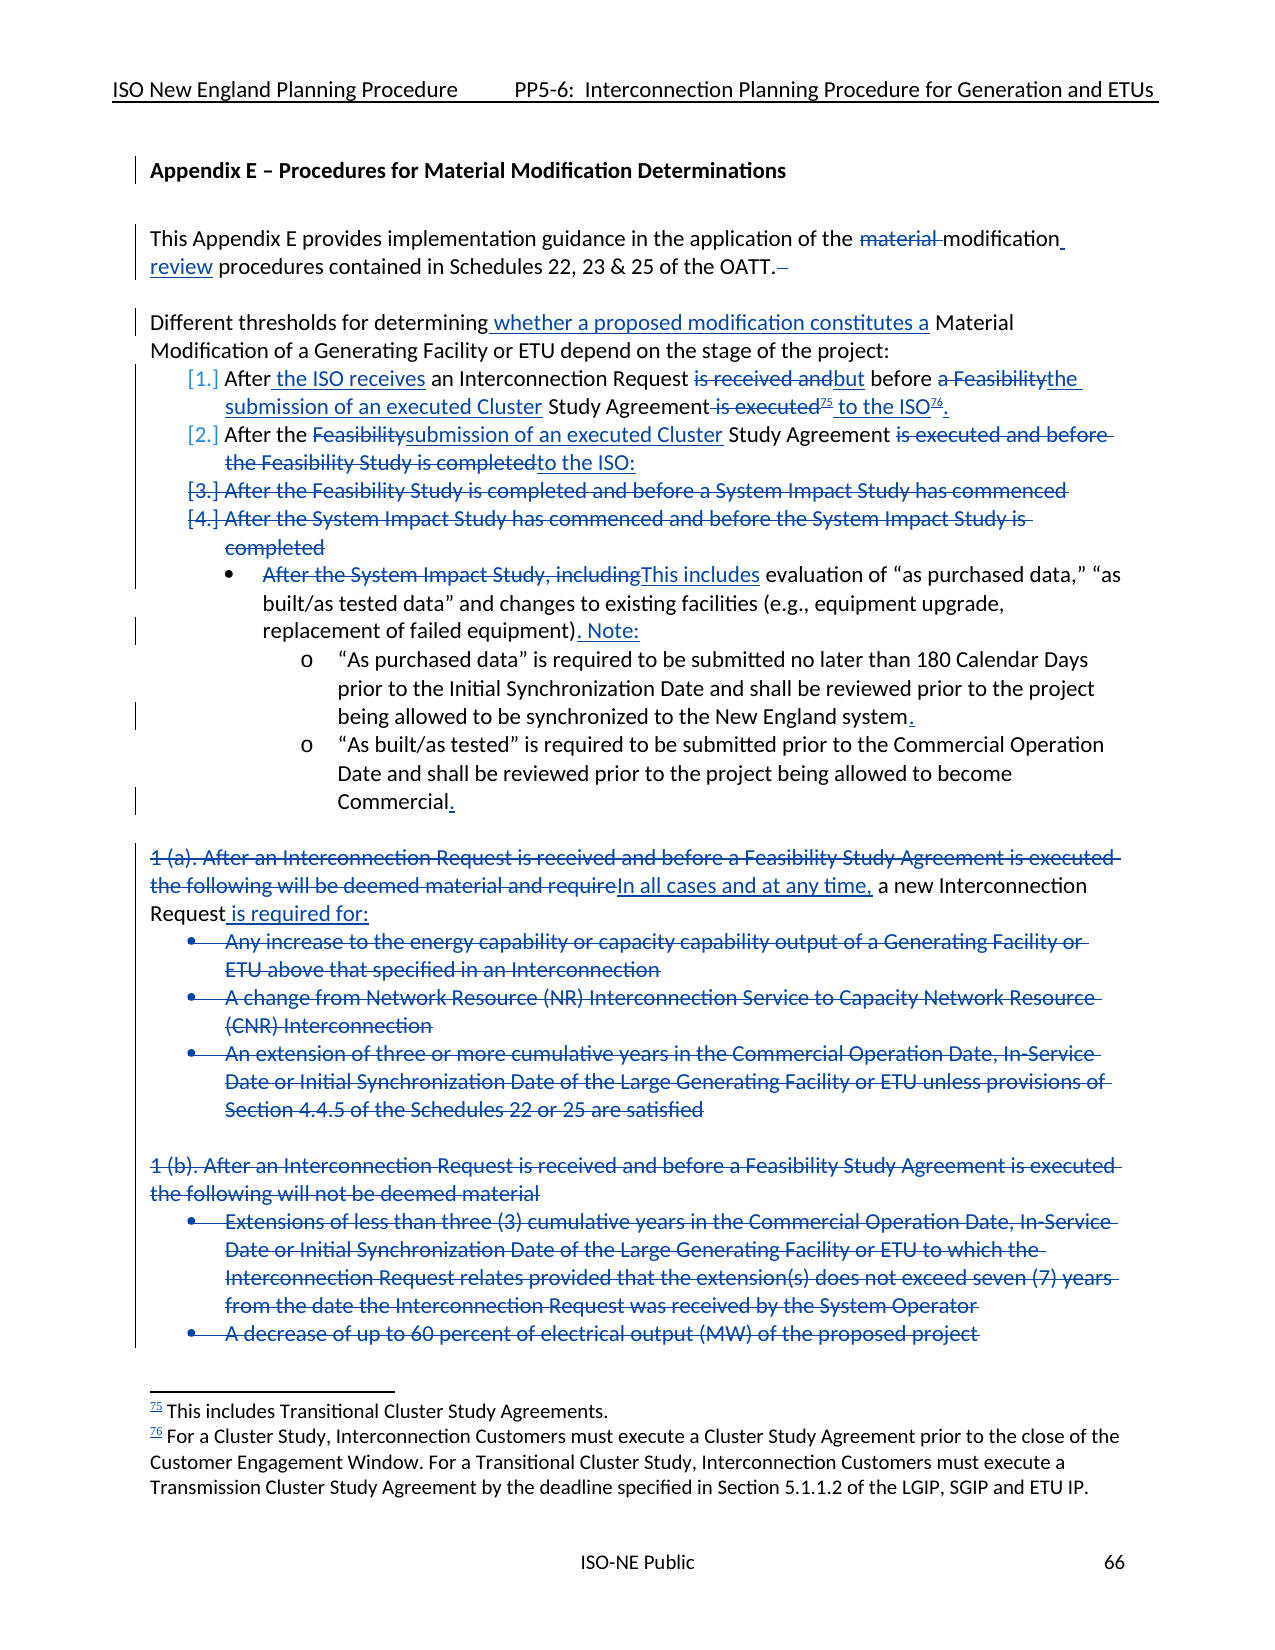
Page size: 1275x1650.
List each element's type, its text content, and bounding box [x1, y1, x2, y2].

text Different thresholds for determining Material Modification of a Generating Facility or ETU depend on the stage of the project: [150, 308, 1125, 364]
text a new Interconnection Request [150, 843, 1125, 927]
text This Appendix E provides implementation guidance in the application of the modification procedures contained in Schedules 22, 23 & 25 of the OATT. [150, 224, 1125, 280]
list After an Interconnection Request before Study Agreement [187, 364, 1125, 421]
list evaluation of “as purchased data,” “as built/as tested data” and changes to existing facilities (e.g., equipment upgrade, replacement of failed equipment) [225, 561, 1125, 645]
list After the Study Agreement [187, 421, 1125, 477]
list “As purchased data” is required to be submitted no later than 180 Calendar Days prior to the Initial Synchronization Date and shall be reviewed prior to the project being allowed to be synchronized to the New England system [300, 645, 1125, 730]
list “As built/as tested” is required to be submitted prior to the Commercial Operation Date and shall be reviewed prior to the project being allowed to become Commercial [300, 730, 1125, 815]
subtitle Appendix E – Procedures for Material Modification Determinations [150, 156, 1125, 184]
